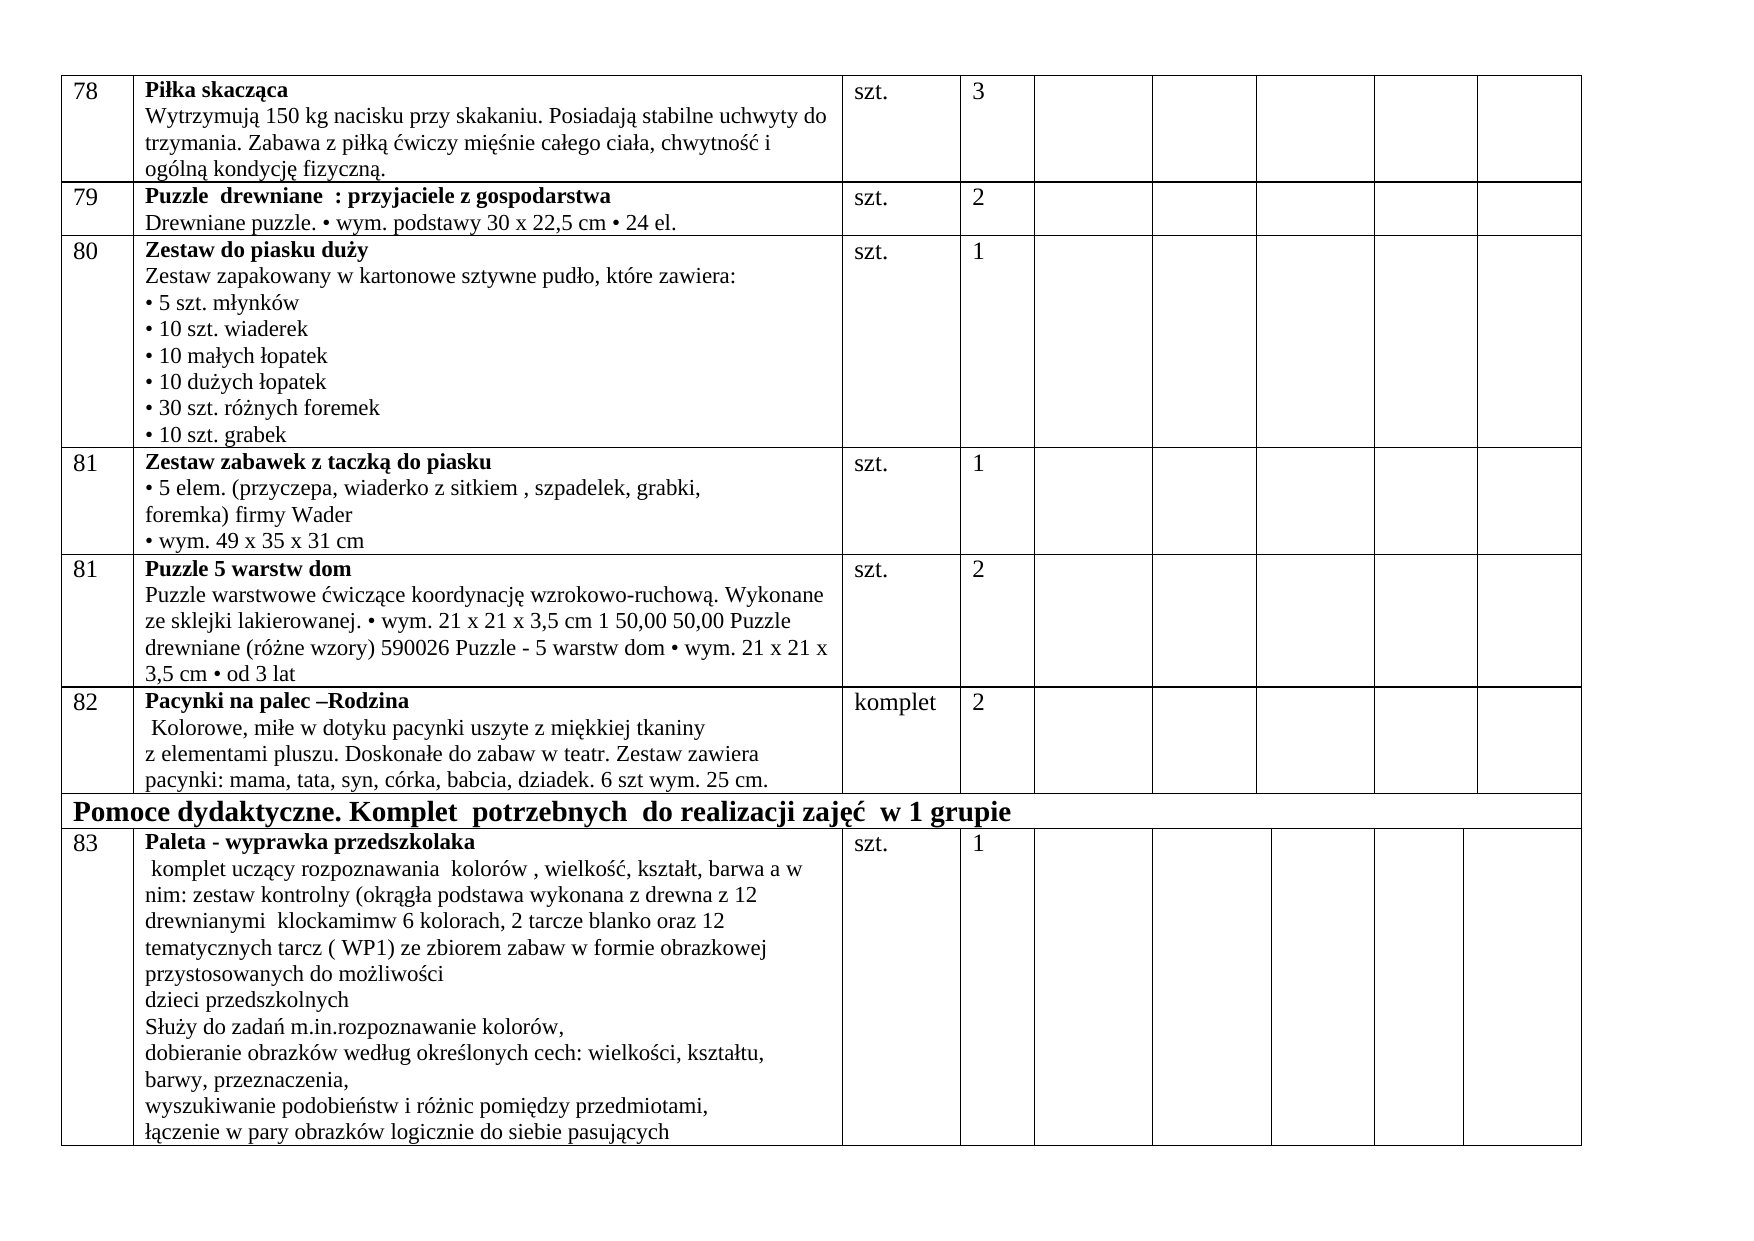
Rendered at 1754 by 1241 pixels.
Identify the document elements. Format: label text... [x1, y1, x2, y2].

table_cell szt. [843, 555, 960, 686]
table_cell [1478, 183, 1581, 235]
table_cell [1375, 236, 1477, 447]
table_cell [1035, 183, 1152, 235]
table_cell 79 [62, 183, 133, 235]
table_cell 82 [62, 688, 133, 793]
table_cell 2 [961, 555, 1034, 686]
table_cell [1375, 76, 1477, 181]
table_cell 78 [62, 76, 133, 181]
table_cell 2 [961, 183, 1034, 235]
table_cell szt. [843, 236, 960, 447]
table_cell [1035, 236, 1152, 447]
table_cell 1 [961, 829, 1034, 1145]
table_cell [1272, 829, 1374, 1145]
table_cell [1035, 76, 1152, 181]
table_cell 81 [62, 448, 133, 553]
table_cell [1478, 448, 1581, 553]
table_cell 2 [961, 688, 1034, 793]
table_cell [1375, 555, 1477, 686]
table_cell [1153, 236, 1256, 447]
table_cell [1153, 183, 1256, 235]
table_cell [1257, 688, 1374, 793]
table_cell [1257, 76, 1374, 181]
table_cell Pomoce dydaktyczne. Komplet potrzebnych do realizacji zajęć w 1 grupie [62, 794, 1581, 827]
table_cell [1375, 688, 1477, 793]
table_cell szt. [843, 829, 960, 1145]
table_cell Zestaw do piasku duży Zestaw zapakowany w kartonowe sztywne pudło, które zawiera: • 5 szt. młynków • 10 szt. wiaderek • 10 małych łopatek • 10 dużych łopatek • 30 szt. różnych foremek • 10 szt. grabek [134, 236, 842, 447]
table_cell 80 [62, 236, 133, 447]
table_cell Zestaw zabawek z taczką do piasku • 5 elem. (przyczepa, wiaderko z sitkiem , szpadelek, grabki, foremka) firmy Wader • wym. 49 x 35 x 31 cm [134, 448, 842, 553]
table_cell 83 [62, 829, 133, 1145]
table_cell [1375, 183, 1477, 235]
table_cell [1035, 688, 1152, 793]
table_cell [1153, 555, 1256, 686]
table_cell Paleta - wyprawka przedszkolaka komplet uczący rozpoznawania kolorów , wielkość, kształt, barwa a w nim: zestaw kontrolny (okrągła podstawa wykonana z drewna z 12 drewnianymi klockamimw 6 kolorach, 2 tarcze blanko oraz 12 tematycznych tarcz ( WP1) ze zbiorem zabaw w formie obrazkowej przystosowanych do możliwości dzieci przedszkolnych Służy do zadań m.in.rozpoznawanie kolorów, dobieranie obrazków według określonych cech: wielkości, kształtu, barwy, przeznaczenia, wyszukiwanie podobieństw i różnic pomiędzy przedmiotami, łączenie w pary obrazków logicznie do siebie pasujących [134, 829, 842, 1145]
table_cell [1478, 236, 1581, 447]
table_cell Puzzle drewniane : przyjaciele z gospodarstwa Drewniane puzzle. • wym. podstawy 30 x 22,5 cm • 24 el. [134, 183, 842, 235]
table_cell 1 [961, 448, 1034, 553]
table_cell [1153, 76, 1256, 181]
table_cell [1035, 829, 1152, 1145]
table_cell szt. [843, 448, 960, 553]
table_cell szt. [843, 183, 960, 235]
table_cell [1153, 829, 1271, 1145]
table_cell [1257, 555, 1374, 686]
table_cell [1375, 448, 1477, 553]
table_cell 1 [961, 236, 1034, 447]
table_cell [1478, 555, 1581, 686]
table_cell szt. [843, 76, 960, 181]
table_cell [1478, 76, 1581, 181]
table_cell Pacynki na palec –Rodzina Kolorowe, miłe w dotyku pacynki uszyte z miękkiej tkaniny z elementami pluszu. Doskonałe do zabaw w teatr. Zestaw zawiera pacynki: mama, tata, syn, córka, babcia, dziadek. 6 szt wym. 25 cm. [134, 688, 842, 793]
table_cell [1257, 236, 1374, 447]
table_cell Puzzle 5 warstw dom Puzzle warstwowe ćwiczące koordynację wzrokowo-ruchową. Wykonane ze sklejki lakierowanej. • wym. 21 x 21 x 3,5 cm 1 50,00 50,00 Puzzle drewniane (różne wzory) 590026 Puzzle - 5 warstw dom • wym. 21 x 21 x 3,5 cm • od 3 lat [134, 555, 842, 686]
table_cell komplet [843, 688, 960, 793]
table_cell [1375, 829, 1463, 1145]
table_cell Piłka skacząca Wytrzymują 150 kg nacisku przy skakaniu. Posiadają stabilne uchwyty do trzymania. Zabawa z piłką ćwiczy mięśnie całego ciała, chwytność i ogólną kondycję fizyczną. [134, 76, 842, 181]
table_cell [1035, 555, 1152, 686]
table_cell [1464, 829, 1581, 1145]
table_cell [1035, 448, 1152, 553]
table_cell [1153, 448, 1256, 553]
table_cell [1478, 688, 1581, 793]
table_cell [1257, 448, 1374, 553]
table_cell [1257, 183, 1374, 235]
table_cell 3 [961, 76, 1034, 181]
table_cell 81 [62, 555, 133, 686]
table_cell [1153, 688, 1256, 793]
